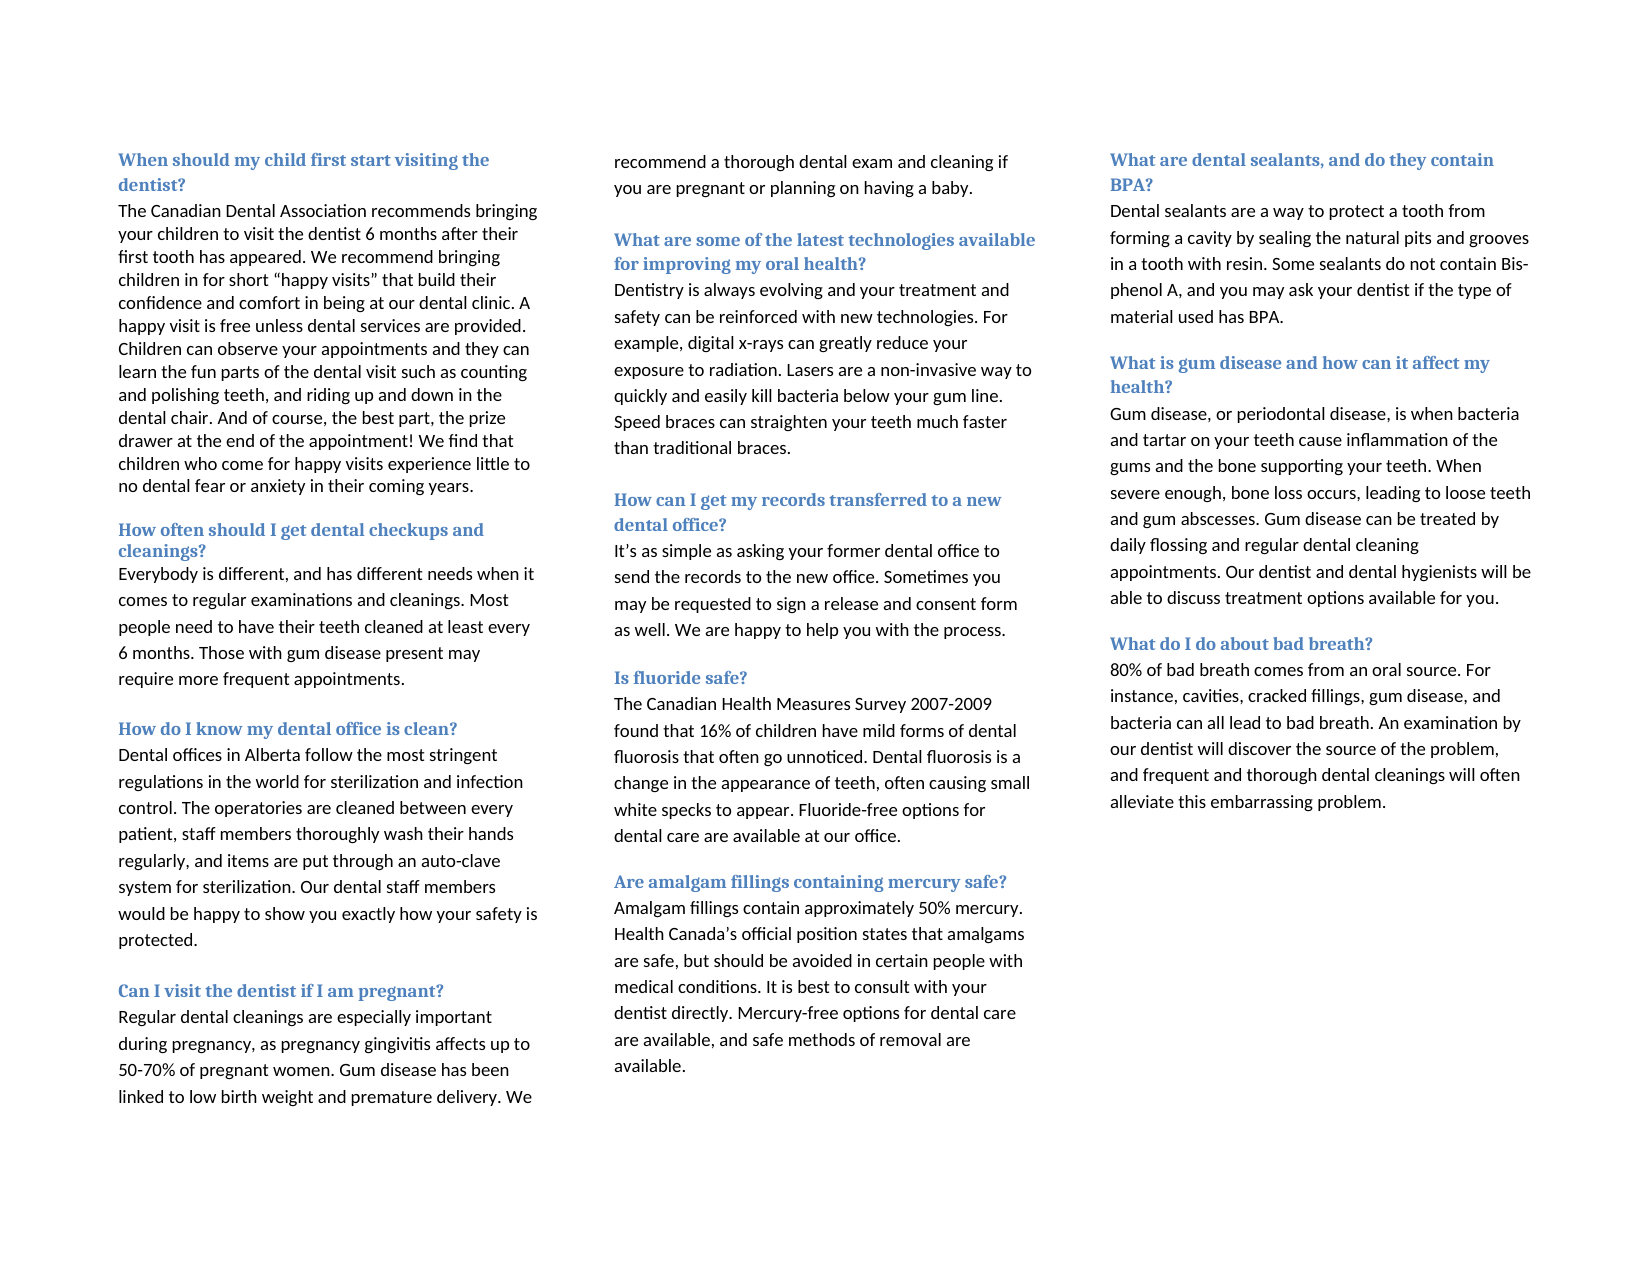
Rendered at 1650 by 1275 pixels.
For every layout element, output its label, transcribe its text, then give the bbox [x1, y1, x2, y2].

text Are amalgam fillings containing mercury safe? [614, 871, 1036, 893]
text Is fluoride safe? The Canadian Health Measures Survey 2007-2009 found that 16% of children have mild forms of dental fluorosis that often go unnoticed. Dental fluorosis is a change in the appearance of teeth, often causing small white specks to appear. Fluoride-free options for dental care are available at our office. [614, 667, 1036, 847]
text 80% of bad breath comes from an oral source. For instance, cavities, cracked fillings, gum disease, and bacteria can all lead to bad breath. An examination by our dentist will discover the source of the problem, and frequent and thorough dental cleanings will often alleviate this embarrassing problem. [1110, 658, 1532, 813]
text The Canadian Dental Association recommends bringing your children to visit the dentist 6 months after their first tooth has appeared. We recommend bringing children in for short “happy visits” that build their confidence and comfort in being at our dental clinic. A happy visit is free unless dental services are provided. Children can observe your appointments and they can learn the fun parts of the dental visit such as counting and polishing teeth, and riding up and down in the dental chair. And of course, the best part, the prize drawer at the end of the appointment! We find that children who come for happy visits experience little to no dental fear or anxiety in their coming years. [118, 199, 540, 497]
text Dentistry is always evolving and your treatment and safety can be reinforced with new technologies. For example, digital x-rays can greatly reduce your exposure to radiation. Lasers are a non-invasive way to quickly and easily kill bacteria below your gum line. Speed braces can straighten your teeth much faster than traditional braces. [614, 279, 1036, 460]
text When should my child first start visiting the dentist? [118, 150, 540, 196]
text What are some of the latest technologies available for improving my oral health? [614, 229, 1036, 275]
text Amalgam fillings contain approximately 50% mercury. Health Canada’s official position states that amalgams are safe, but should be avoided in certain people with medical conditions. It is best to consult with your dentist directly. Mercury-free options for dental care are available, and safe methods of removal are available. [614, 896, 1036, 1077]
text How often should I get dental checkups and cleanings? [118, 519, 540, 562]
text What do I do about bad breath? [1110, 633, 1532, 655]
text How can I get my records transferred to a new dental office? [614, 489, 1036, 536]
text Dental offices in Alberta follow the most stringent regulations in the world for sterilization and infection control. The operatories are cleaned between every patient, staff members thoroughly wash their hands regularly, and items are put through an auto-clave system for sterilization. Our dental staff members would be happy to show you exactly how your safety is protected. [118, 743, 540, 951]
text Can I visit the dentist if I am pregnant? Regular dental cleanings are especially important during pregnancy, as pregnancy gingivitis affects up to 50-70% of pregnant women. Gum disease has been linked to low birth weight and premature delivery. We recommend a thorough dental exam and cleaning if you are pregnant or planning on having a baby. [614, 150, 1036, 199]
text Gum disease, or periodontal disease, is when bacteria and tartar on your teeth cause inflammation of the gums and the bone supporting your teeth. When severe enough, bone loss occurs, leading to loose teeth and gum abscesses. Gum disease can be treated by daily flossing and regular dental cleaning appointments. Our dentist and dental hygienists will be able to discuss treatment options available for you. [1110, 402, 1532, 609]
text Dental sealants are a way to protect a tooth from forming a cavity by sealing the natural pits and grooves in a tooth with resin. Some sealants do not contain Bis-phenol A, and you may ask your dentist if the type of material used has BPA. [1110, 199, 1532, 328]
text What are dental sealants, and do they contain BPA? [1110, 150, 1532, 196]
text How do I know my dental office is clean? [118, 719, 540, 740]
text Everybody is different, and has different needs when it comes to regular examinations and cleanings. Most people need to have their teeth cleaned at least every 6 months. Those with gum disease present may require more frequent appointments. [118, 562, 540, 691]
text Can I visit the dentist if I am pregnant? Regular dental cleanings are especially important during pregnancy, as pregnancy gingivitis affects up to 50-70% of pregnant women. Gum disease has been linked to low birth weight and premature delivery. We recommend a thorough dental exam and cleaning if you are pregnant or planning on having a baby. [118, 981, 540, 1108]
text It’s as simple as asking your former dental office to send the records to the new office. Sometimes you may be requested to sign a release and consent form as well. We are happy to help you with the process. [614, 539, 1036, 641]
text What is gum disease and how can it affect my health? [1110, 352, 1532, 398]
